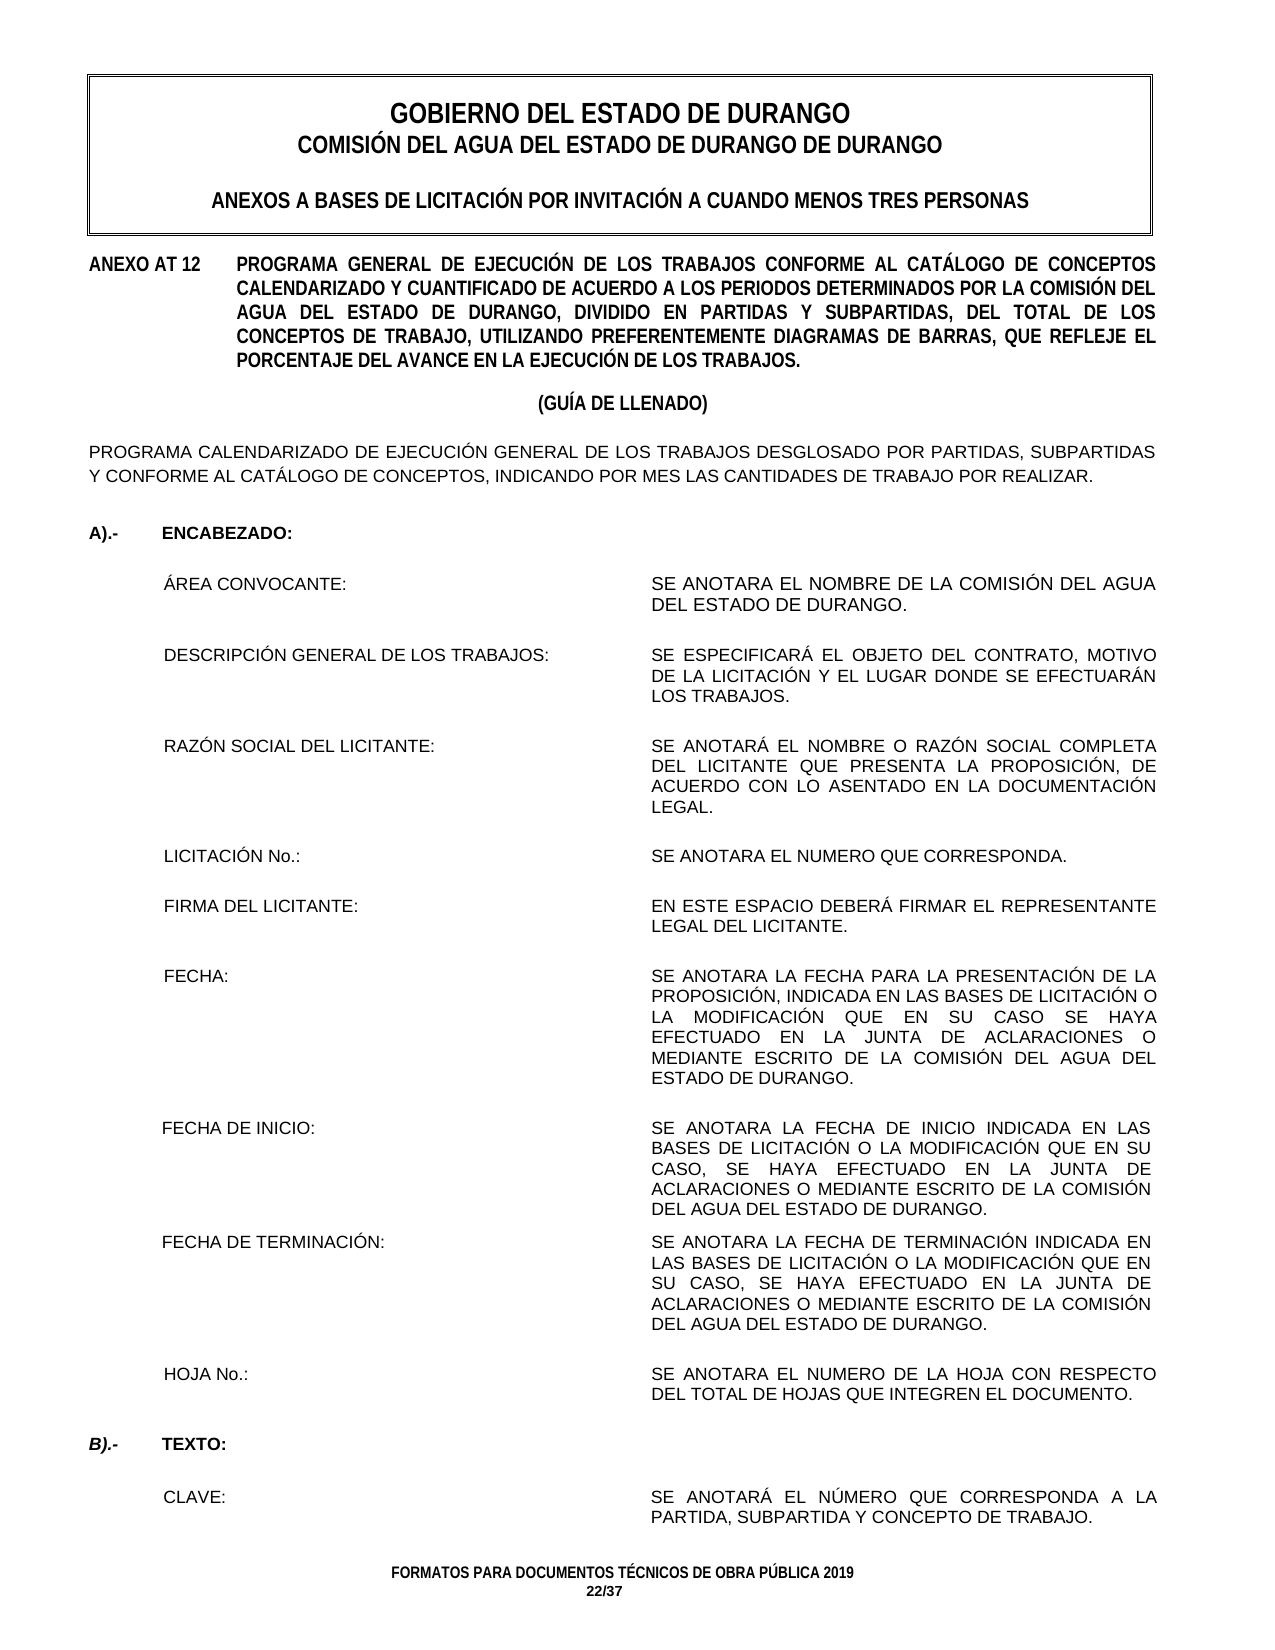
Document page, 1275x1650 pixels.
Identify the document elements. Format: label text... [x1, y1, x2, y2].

text CLAVE: SE ANOTARÁ EL NÚMERO QUE CORRESPONDA A LA PARTIDA, SUBPARTIDA Y CONCEPTO DE TRABAJO. [163, 1487, 1157, 1527]
text FIRMA DEL LICITANTE: EN ESTE ESPACIO DEBERÁ FIRMAR EL REPRESENTANTE LEGAL DEL LICITANTE. [164, 896, 1157, 937]
text RAZÓN SOCIAL DEL LICITANTE: SE ANOTARÁ EL NOMBRE O RAZÓN SOCIAL COMPLETA DEL LICITANTE QUE PRESENTA LA PROPOSICIÓN, DE ACUERDO CON LO ASENTADO EN LA DOCUMENTACIÓN LEGAL. [164, 735, 1157, 817]
text PROGRAMA CALENDARIZADO DE EJECUCIÓN GENERAL DE LOS TRABAJOS DESGLOSADO POR PARTIDAS, SUBPARTIDAS Y CONFORME AL CATÁLOGO DE CONCEPTOS, INDICANDO POR MES LAS CANTIDADES DE TRABAJO POR REALIZAR. [89, 439, 1157, 487]
text B).- TEXTO: [89, 1433, 1157, 1454]
text ÁREA CONVOCANTE: SE ANOTARA EL NOMBRE DE LA COMISIÓN DEL AGUA DEL ESTADO DE DURANGO. [164, 573, 1157, 616]
text HOJA No.: SE ANOTARA EL NUMERO DE LA HOJA CON RESPECTO DEL TOTAL DE HOJAS QUE INTEGREN EL DOCUMENTO. [164, 1363, 1157, 1404]
text A).- ENCABEZADO: [89, 518, 1152, 543]
text DESCRIPCIÓN GENERAL DE LOS TRABAJOS: SE ESPECIFICARÁ EL OBJETO DEL CONTRATO, MOTIVO DE LA LICITACIÓN Y EL LUGAR DONDE SE EFECTUARÁN LOS TRABAJOS. [164, 645, 1157, 706]
text FECHA DE INICIO: SE ANOTARA LA FECHA DE INICIO INDICADA EN LAS BASES DE LICITACIÓN O LA MODIFICACIÓN QUE EN SU CASO, SE HAYA EFECTUADO EN LA JUNTA DE ACLARACIONES O MEDIANTE ESCRITO DE LA COMISIÓN DEL AGUA DEL ESTADO DE DURANGO. [162, 1117, 1152, 1219]
text FECHA DE TERMINACIÓN: SE ANOTARA LA FECHA DE TERMINACIÓN INDICADA EN LAS BASES DE LICITACIÓN O LA MODIFICACIÓN QUE EN SU CASO, SE HAYA EFECTUADO EN LA JUNTA DE ACLARACIONES O MEDIANTE ESCRITO DE LA COMISIÓN DEL AGUA DEL ESTADO DE DURANGO. [162, 1232, 1152, 1334]
text FECHA: SE ANOTARA LA FECHA PARA LA PRESENTACIÓN DE LA PROPOSICIÓN, INDICADA EN LAS BASES DE LICITACIÓN O LA MODIFICACIÓN QUE EN SU CASO SE HAYA EFECTUADO EN LA JUNTA DE ACLARACIONES O MEDIANTE ESCRITO DE LA COMISIÓN DEL AGUA DEL ESTADO DE DURANGO. [164, 966, 1157, 1088]
text LICITACIÓN No.: SE ANOTARA EL NUMERO QUE CORRESPONDA. [164, 846, 1157, 867]
